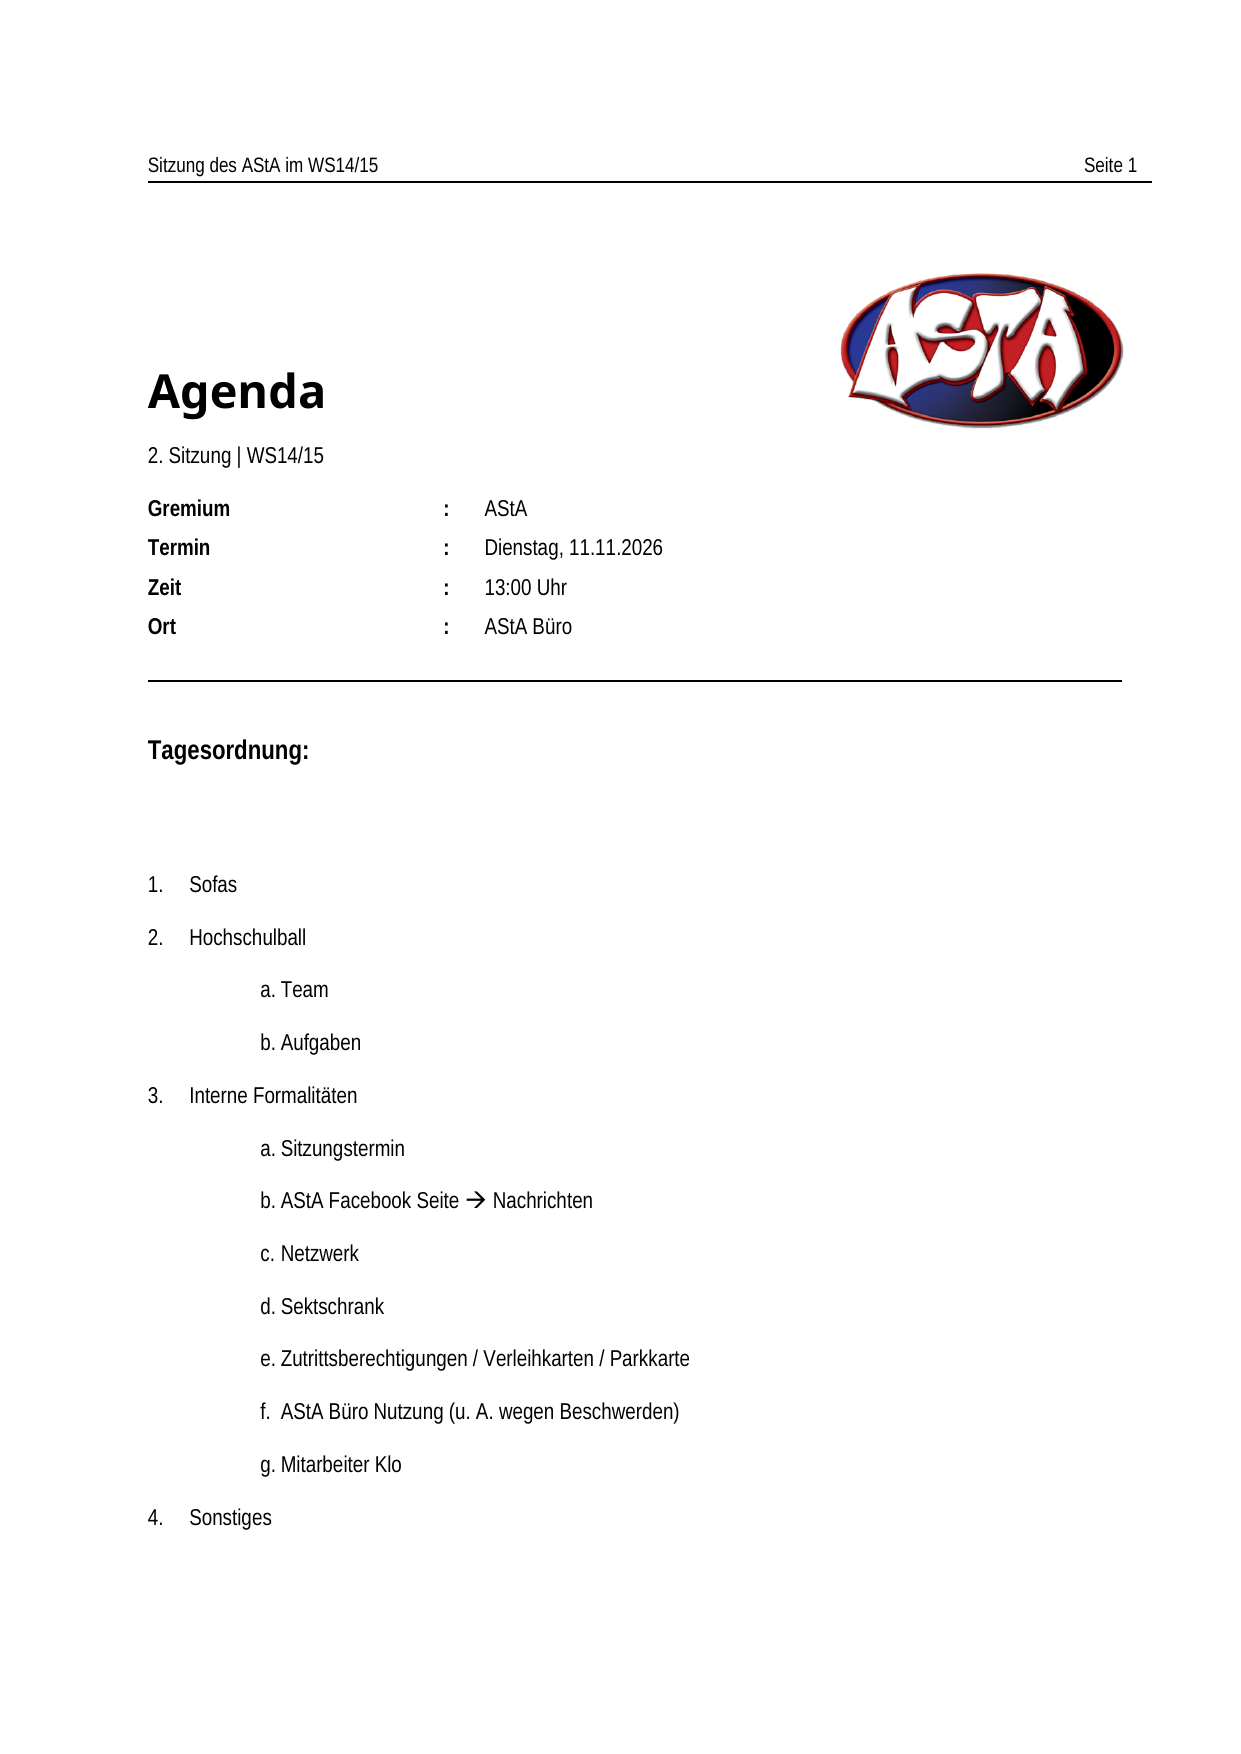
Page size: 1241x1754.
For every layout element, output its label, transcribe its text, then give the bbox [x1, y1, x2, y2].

list Aufgaben [260, 1029, 1122, 1055]
text Ort : AStA Büro [148, 613, 1122, 639]
list Hochschulball [148, 924, 1122, 950]
list AStA Facebook Seite Nachrichten [260, 1187, 1122, 1213]
list Sofas [148, 871, 1122, 897]
list Team [260, 976, 1122, 1003]
text Termin : Dienstag, 07.10.2014 [148, 534, 1122, 560]
text Gremium : AStA [148, 494, 1122, 521]
picture [833, 259, 1134, 450]
list Sektschrank [260, 1293, 1122, 1319]
text 2. Sitzung | WS14/15 [148, 442, 1122, 468]
list AStA Büro Nutzung (u. A. wegen Beschwerden) [260, 1398, 1122, 1424]
list Zutrittsberechtigungen / Verleihkarten / Parkkarte [260, 1345, 1122, 1372]
text Zeit : 13:00 Uhr [148, 573, 1122, 600]
list Interne Formalitäten [148, 1082, 1122, 1108]
text Agenda [148, 359, 833, 423]
list Sitzungstermin [260, 1134, 1122, 1161]
list Mitarbeiter Klo [260, 1451, 1122, 1477]
list Netzwerk [260, 1240, 1122, 1266]
list Sonstiges [148, 1503, 1122, 1530]
text Tagesordnung: [148, 734, 1122, 766]
